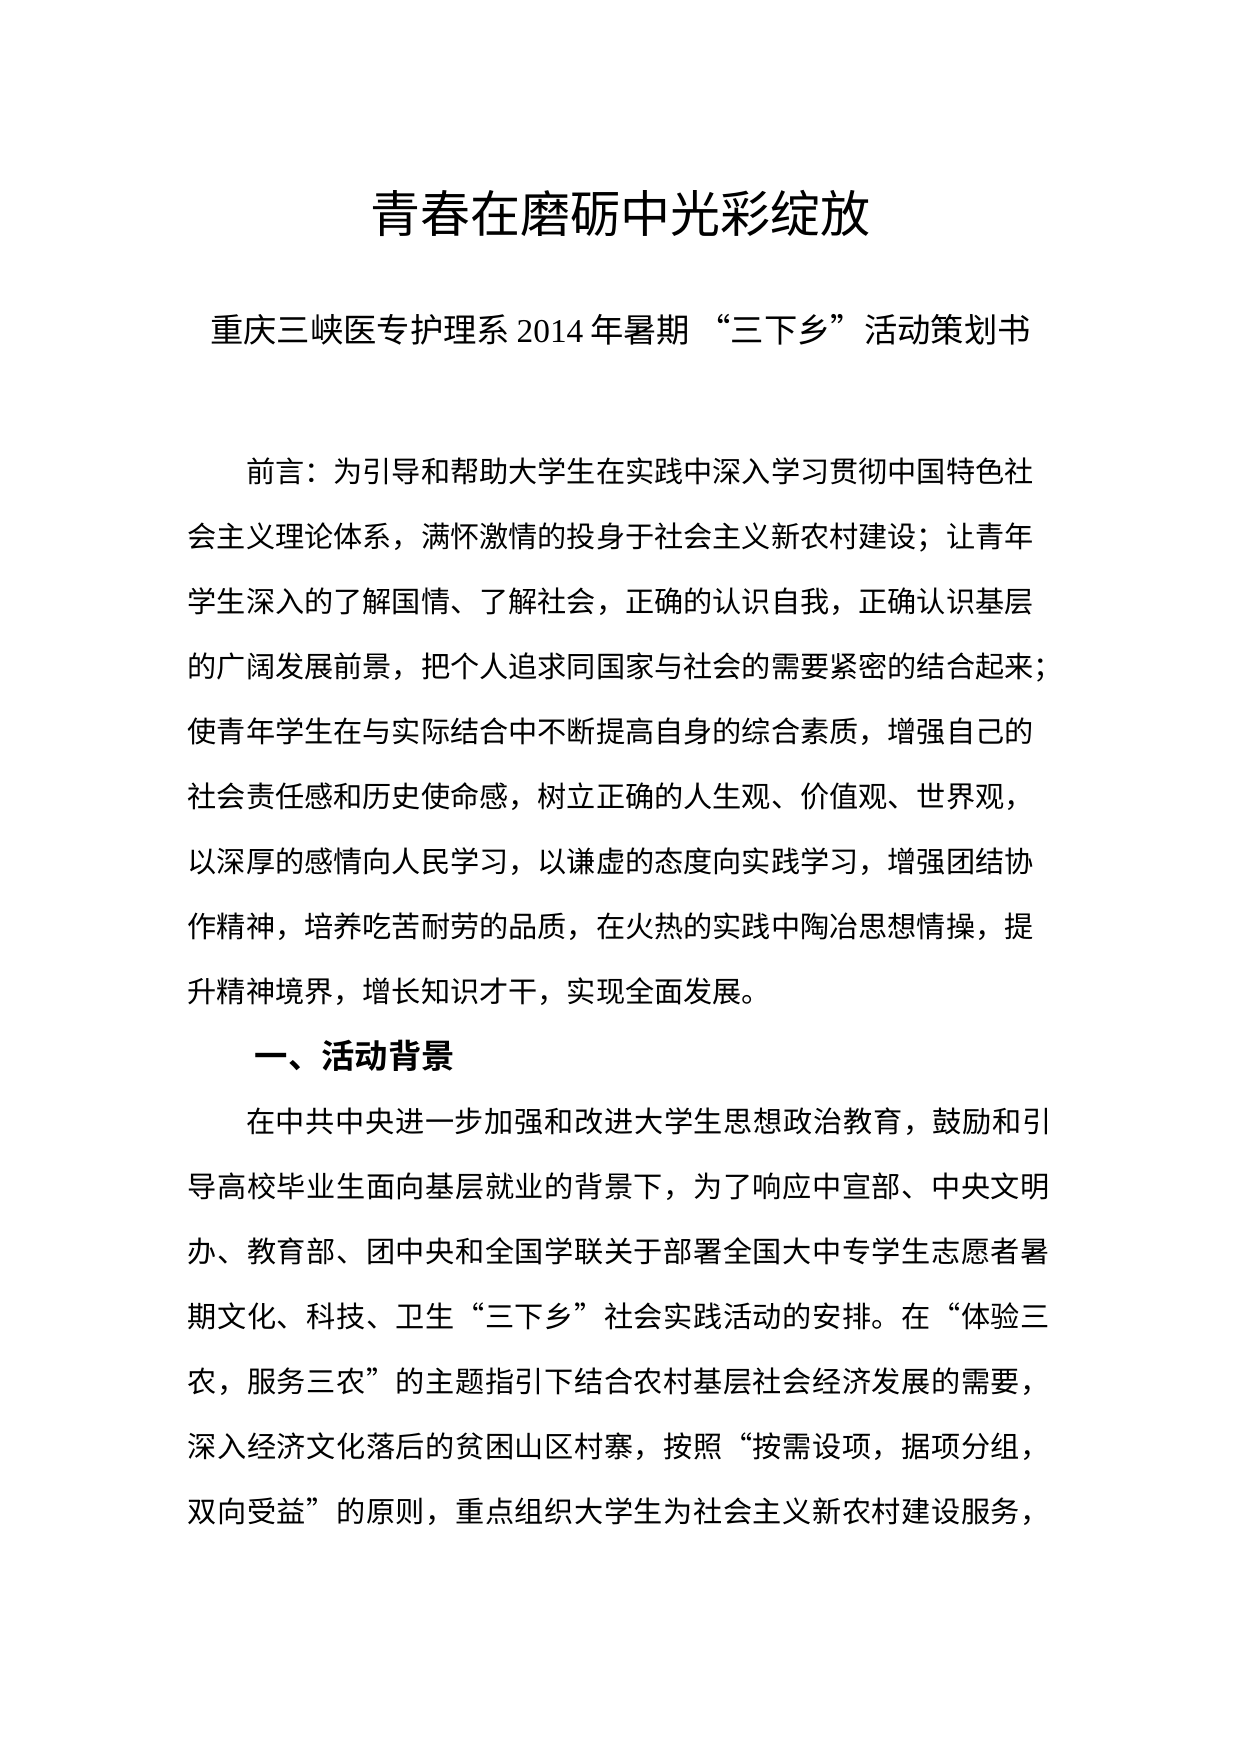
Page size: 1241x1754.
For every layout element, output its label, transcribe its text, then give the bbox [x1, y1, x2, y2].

text 前言：为引导和帮助大学生在实践中深入学习贯彻中国特色社会主义理论体系，满怀激情的投身于社会主义新农村建设；让青年学生深入的了解国情、了解社会，正确的认识自我，正确认识基层的广阔发展前景，把个人追求同国家与社会的需要紧密的结合起来；使青年学生在与实际结合中不断提高自身的综合素质，增强自己的社会责任感和历史使命感，树立正确的人生观、价值观、世界观，以深厚的感情向人民学习，以谦虚的态度向实践学习，增强团结协作精神，培养吃苦耐劳的品质，在火热的实践中陶冶思想情操，提升精神境界，增长知识才干，实现全面发展。 [187, 437, 1053, 1022]
text 重庆三峡医专护理系2014年暑期 “三下乡”活动策划书 [187, 296, 1053, 361]
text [187, 1087, 1053, 1542]
text 青春在磨砺中光彩绽放 [187, 162, 1053, 259]
text 一、活动背景 [187, 1022, 1053, 1087]
